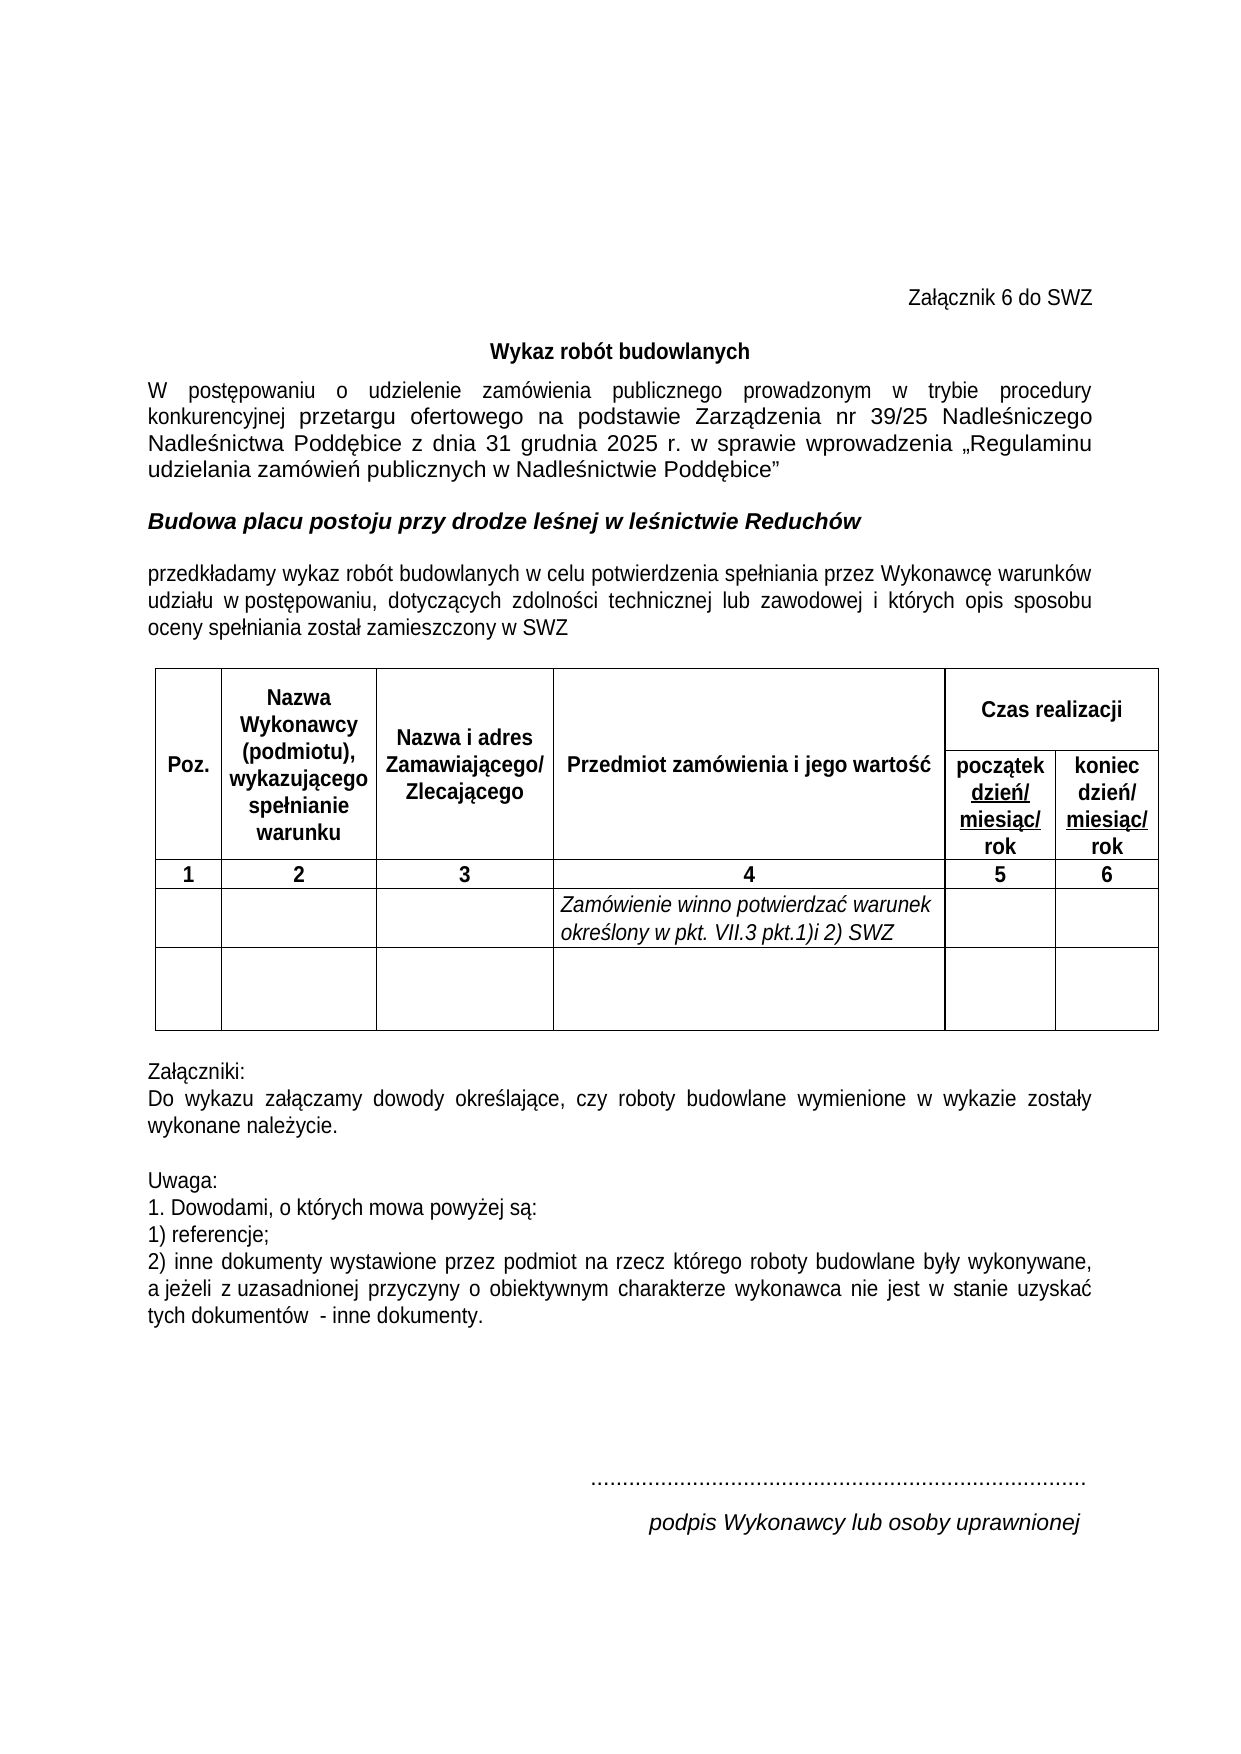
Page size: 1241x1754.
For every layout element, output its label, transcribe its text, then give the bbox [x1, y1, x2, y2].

text Wykaz robót budowlanych [148, 337, 1093, 364]
text przedkładamy wykaz robót budowlanych w celu potwierdzenia spełniania przez Wykonawcę warunków udziału w postępowaniu, dotyczących zdolności technicznej lub zawodowej i których opis sposobu oceny spełniania został zamieszczony w SWZ [148, 559, 1093, 641]
table_cell [554, 948, 944, 1029]
text W postępowaniu o udzielenie zamówienia publicznego prowadzonym w trybie procedury konkurencyjnej przetargu ofertowego na podstawie Zarządzenia nr 39/25 Nadleśniczego Nadleśnictwa Poddębice z dnia 31 grudnia 2025 r. w sprawie wprowadzenia „Regulaminu udzielania zamówień publicznych w Nadleśnictwie Poddębice” [148, 377, 1093, 482]
table_cell 4 [554, 860, 944, 887]
text Załącznik 6 do SWZ [148, 283, 1093, 310]
table_header Przedmiot zamówienia i jego wartość [554, 669, 944, 859]
table_cell 5 [946, 860, 1055, 887]
table_cell [156, 889, 221, 947]
table_cell początek dzień/ miesiąc/ rok [946, 751, 1055, 859]
table_cell 3 [377, 860, 553, 887]
table_cell 6 [1056, 860, 1158, 887]
table_cell [1056, 948, 1158, 1029]
text Budowa placu postoju przy drodze leśnej w leśnictwie Reduchów [148, 507, 1093, 534]
table_cell [377, 948, 553, 1029]
text podpis Wykonawcy lub osoby uprawnionej [148, 1509, 1093, 1535]
table_cell [377, 889, 553, 947]
table_cell [946, 948, 1055, 1029]
table_cell [222, 948, 376, 1029]
table_header Nazwa Wykonawcy (podmiotu), wykazującego spełnianie warunku [222, 669, 376, 859]
text 1) referencje; [148, 1220, 1093, 1247]
table_header Poz. [156, 669, 221, 859]
table_cell 2 [222, 860, 376, 887]
table_header Czas realizacji [946, 669, 1158, 750]
table_cell koniec dzień/ miesiąc/ rok [1056, 751, 1158, 859]
table_cell [1056, 889, 1158, 947]
text 2) inne dokumenty wystawione przez podmiot na rzecz którego roboty budowlane były wykonywane, a jeżeli z uzasadnionej przyczyny o obiektywnym charakterze wykonawca nie jest w stanie uzyskać tych dokumentów - inne dokumenty. [148, 1247, 1093, 1328]
text 1. Dowodami, o których mowa powyżej są: [148, 1193, 1093, 1220]
table_cell [946, 889, 1055, 947]
text Załączniki: [148, 1058, 1093, 1085]
text .............................................................................. [590, 1464, 1093, 1490]
table_header Nazwa i adres Zamawiającego/ Zlecającego [377, 669, 553, 859]
table_cell Zamówienie winno potwierdzać warunek określony w pkt. VII.3 pkt.1)i 2) SWZ [554, 889, 944, 947]
table_cell [222, 889, 376, 947]
text Uwaga: [148, 1166, 1093, 1193]
table_cell [156, 948, 221, 1029]
text Do wykazu załączamy dowody określające, czy roboty budowlane wymienione w wykazie zostały wykonane należycie. [148, 1085, 1093, 1139]
table_cell 1 [156, 860, 221, 887]
